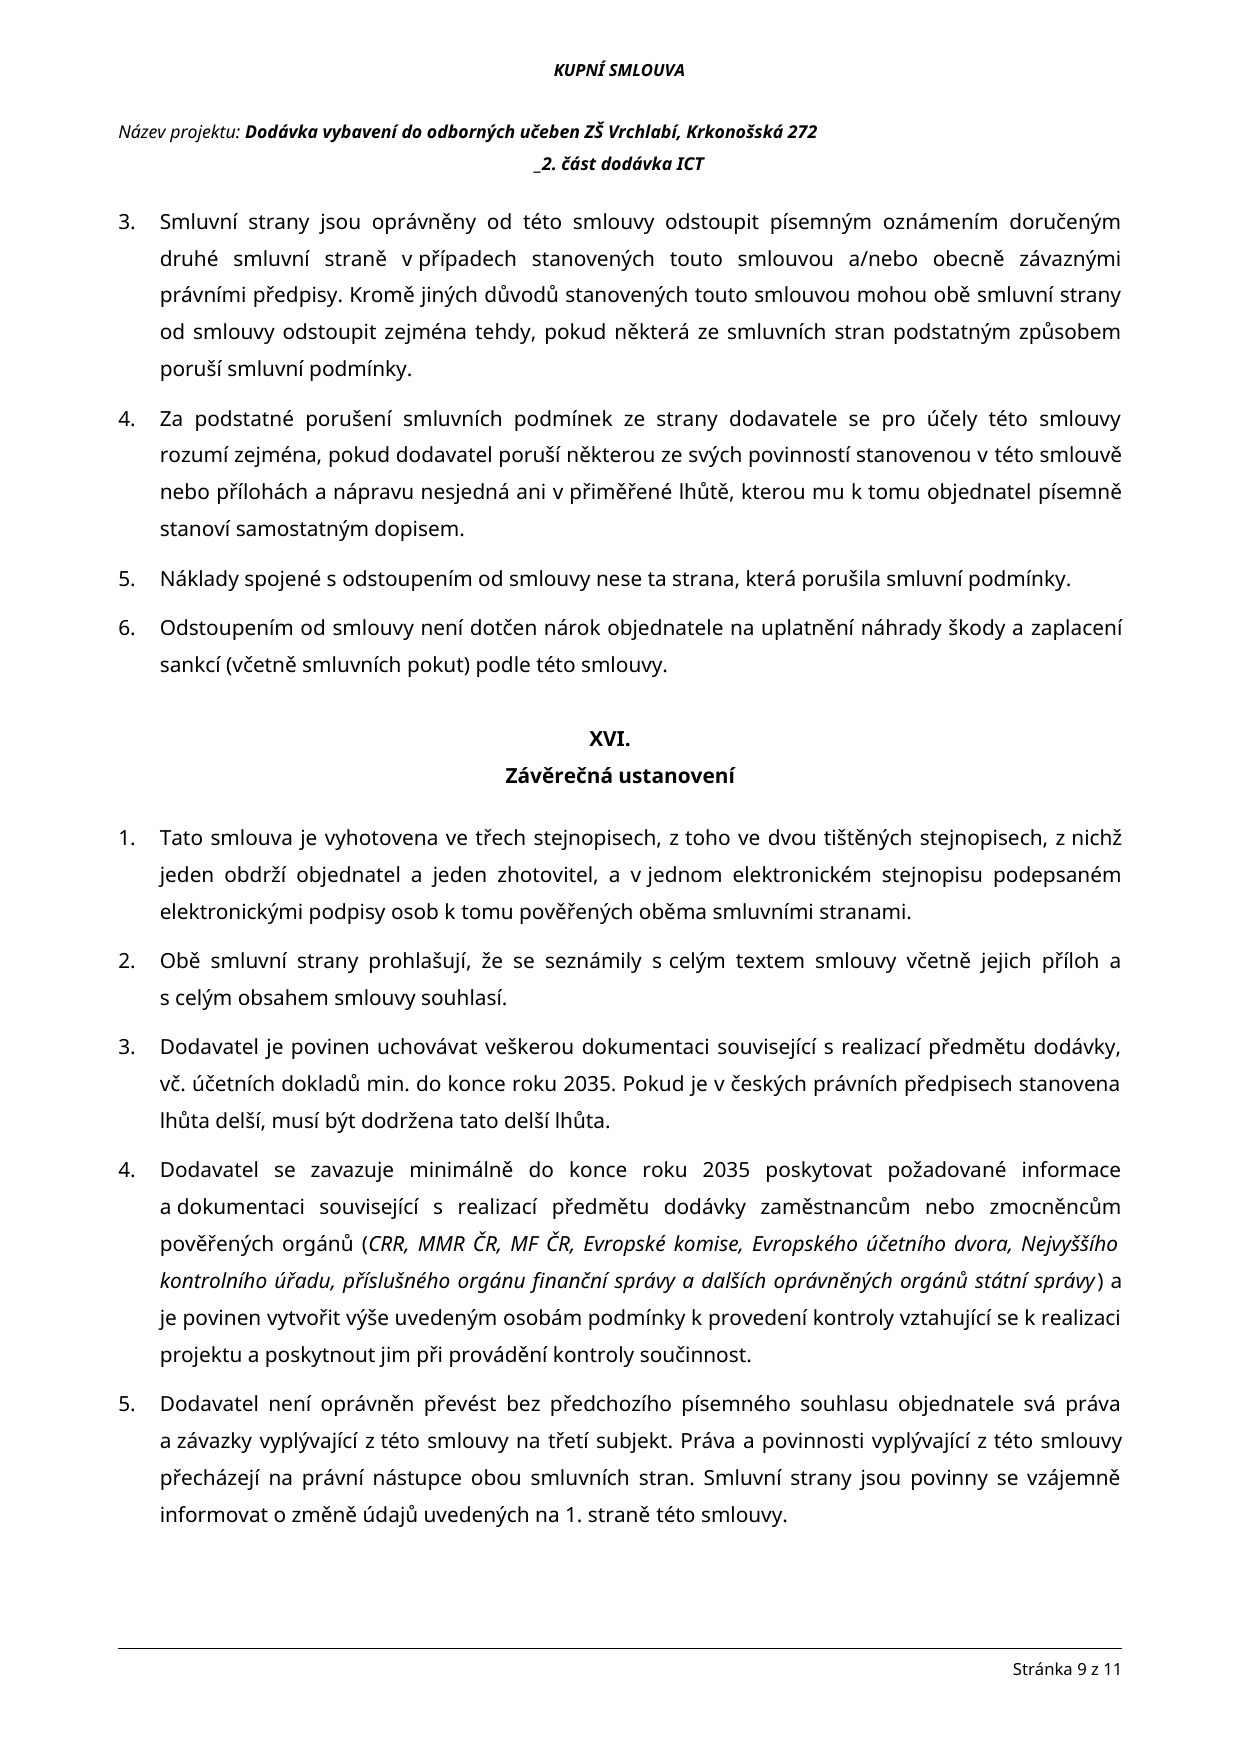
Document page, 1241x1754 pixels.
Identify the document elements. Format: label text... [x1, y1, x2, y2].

text Obě smluvní strany prohlašují, že se seznámily s celým textem smlouvy včetně jejich příloh a s celým obsahem smlouvy souhlasí. [118, 946, 1122, 1011]
text Smluvní strany jsou oprávněny od této smlouvy odstoupit písemným oznámením doručeným druhé smluvní straně v případech stanovených touto smlouvou a/nebo obecně závaznými právními předpisy. Kromě jiných důvodů stanovených touto smlouvou mohou obě smluvní strany od smlouvy odstoupit zejména tehdy, pokud některá ze smluvních stran podstatným způsobem poruší smluvní podmínky. [118, 207, 1122, 383]
text Dodavatel se zavazuje minimálně do konce roku 2035 poskytovat požadované informace a dokumentaci související s realizací předmětu dodávky zaměstnancům nebo zmocněncům pověřených orgánů (CRR, MMR ČR, MF ČR, Evropské komise, Evropského účetního dvora, Nejvyššího kontrolního úřadu, příslušného orgánu finanční správy a dalších oprávněných orgánů státní správy) a je povinen vytvořit výše uvedeným osobám podmínky k provedení kontroly vztahující se k realizaci projektu a poskytnout jim při provádění kontroly součinnost. [118, 1156, 1122, 1368]
text Závěrečná ustanovení [118, 761, 1122, 789]
text Dodavatel není oprávněn převést bez předchozího písemného souhlasu objednatele svá práva a závazky vyplývající z této smlouvy na třetí subjekt. Práva a povinnosti vyplývající z této smlouvy přecházejí na právní nástupce obou smluvních stran. Smluvní strany jsou povinny se vzájemně informovat o změně údajů uvedených na 1. straně této smlouvy. [118, 1389, 1122, 1528]
list Tato smlouva je vyhotovena ve třech stejnopisech, z toho ve dvou tištěných stejnopisech, z nichž jeden obdrží objednatel a jeden zhotovitel, a v jednom elektronickém stejnopisu podepsaném elektronickými podpisy osob k tomu pověřených oběma smluvními stranami. [118, 823, 1122, 925]
text Dodavatel je povinen uchovávat veškerou dokumentaci související s realizací předmětu dodávky, vč. účetních dokladů min. do konce roku 2035. Pokud je v českých právních předpisech stanovena lhůta delší, musí být dodržena tato delší lhůta. [118, 1032, 1122, 1134]
text Náklady spojené s odstoupením od smlouvy nese ta strana, která porušila smluvní podmínky. [118, 564, 1122, 592]
text Odstoupením od smlouvy není dotčen nárok objednatele na uplatnění náhrady škody a zaplacení sankcí (včetně smluvních pokut) podle této smlouvy. [118, 613, 1122, 678]
text Za podstatné porušení smluvních podmínek ze strany dodavatele se pro účely této smlouvy rozumí zejména, pokud dodavatel poruší některou ze svých povinností stanovenou v této smlouvě nebo přílohách a nápravu nesjedná ani v přiměřené lhůtě, kterou mu k tomu objednatel písemně stanoví samostatným dopisem. [118, 404, 1122, 543]
